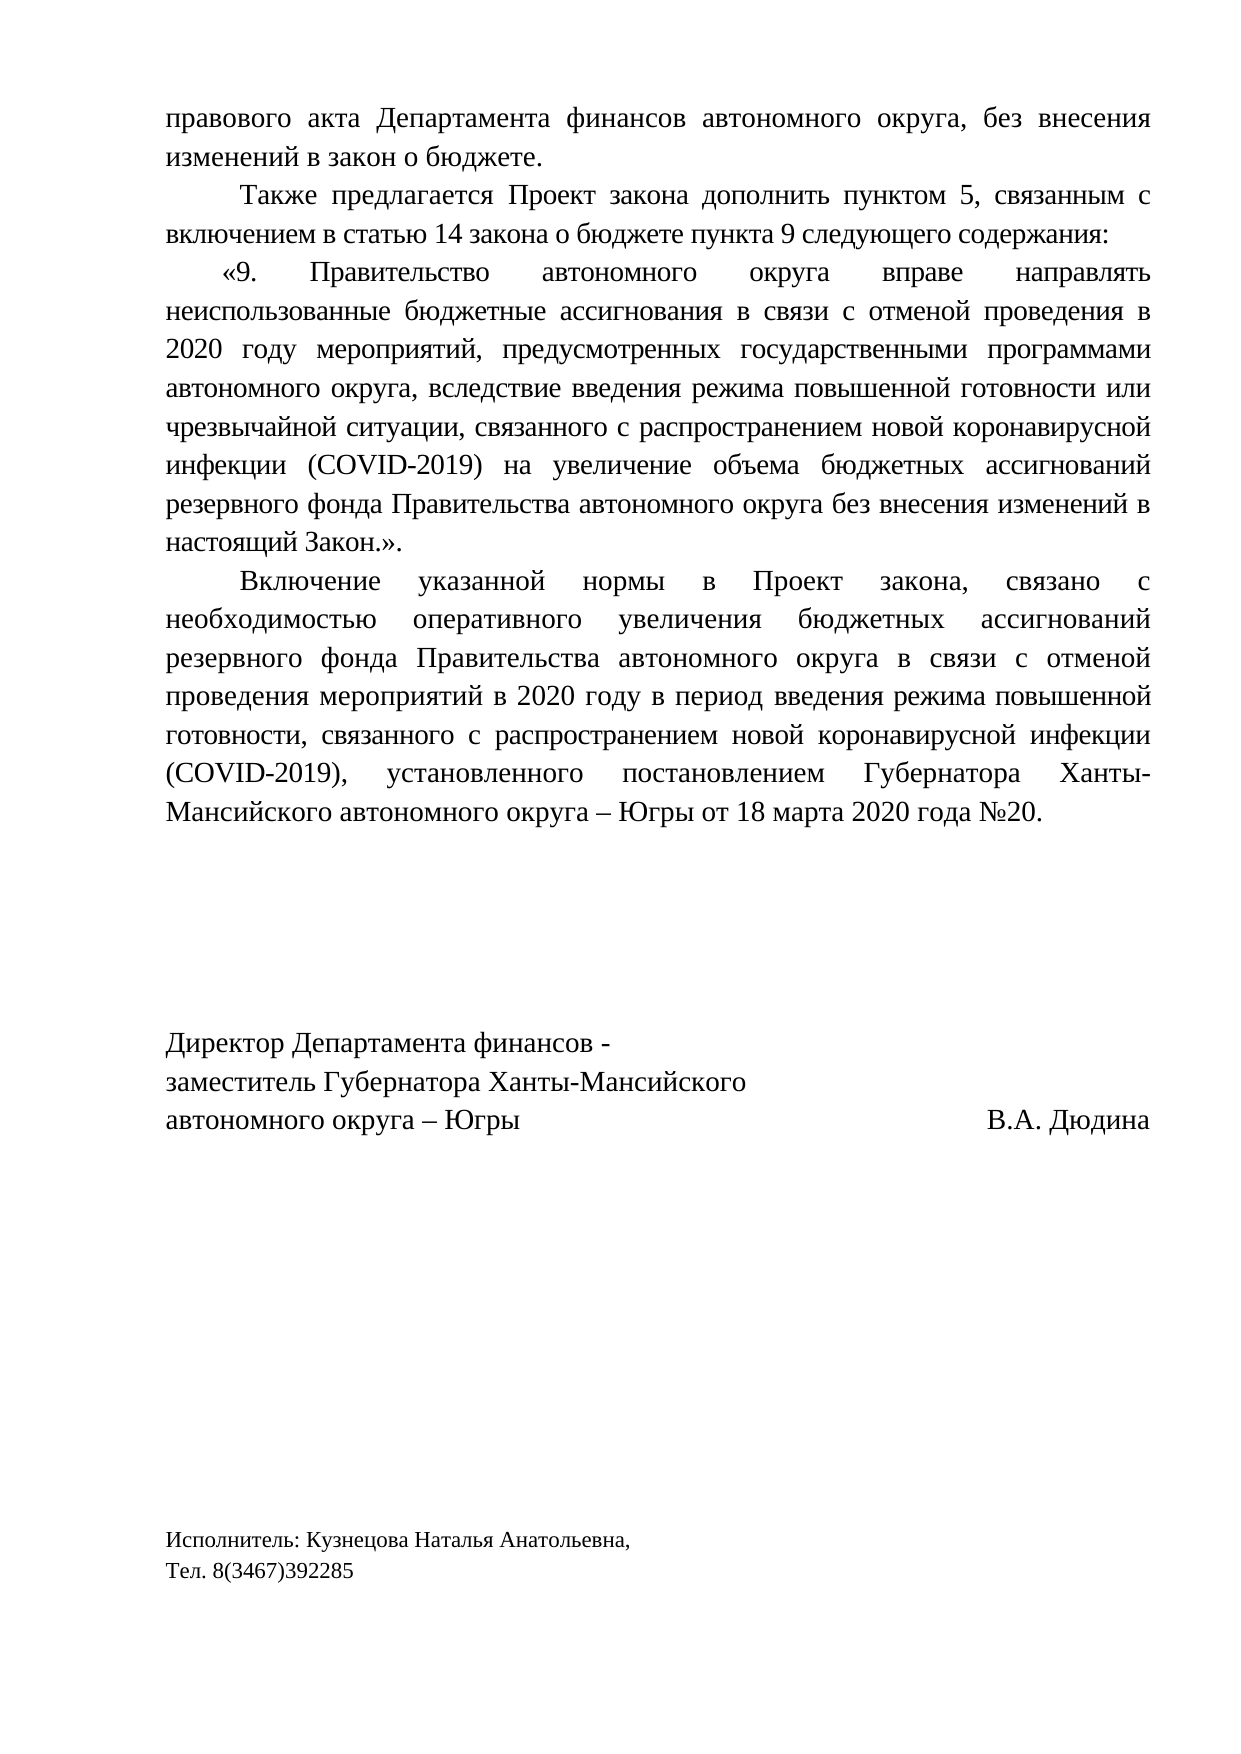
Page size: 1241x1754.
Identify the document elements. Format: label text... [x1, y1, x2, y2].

text автономного округа – Югры В.А. Дюдина [165, 1102, 1152, 1136]
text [165, 100, 1152, 172]
text Исполнитель: Кузнецова Наталья Анатольевна, [165, 1526, 1152, 1553]
text Директор Департамента финансов - [165, 1025, 1152, 1059]
text Включение указанной нормы в Проект закона, связано с необходимостью оперативного увеличения бюджетных ассигнований резервного фонда Правительства автономного округа в связи с отменой проведения мероприятий в 2020 году в период введения режима повышенной готовности, связанного с распространением новой коронавирусной инфекции (COVID-2019), установленного постановлением Губернатора Ханты-Мансийского автономного округа – Югры от 18 марта 2020 года №20. [165, 563, 1152, 828]
text заместитель Губернатора Ханты-Мансийского [165, 1064, 1152, 1097]
text Также предлагается Проект закона дополнить пунктом 5, связанным с включением в статью 14 закона о бюджете пункта 9 следующего содержания: [165, 177, 1152, 249]
text «9. Правительство автономного округа вправе направлять неиспользованные бюджетные ассигнования в связи с отменой проведения в 2020 году мероприятий, предусмотренных государственными программами автономного округа, вследствие введения режима повышенной готовности или чрезвычайной ситуации, связанного с распространением новой коронавирусной инфекции (COVID-2019) на увеличение объема бюджетных ассигнований резервного фонда Правительства автономного округа без внесения изменений в настоящий Закон.». [165, 254, 1152, 558]
text Тел. 8(3467)392285 [165, 1557, 1152, 1583]
